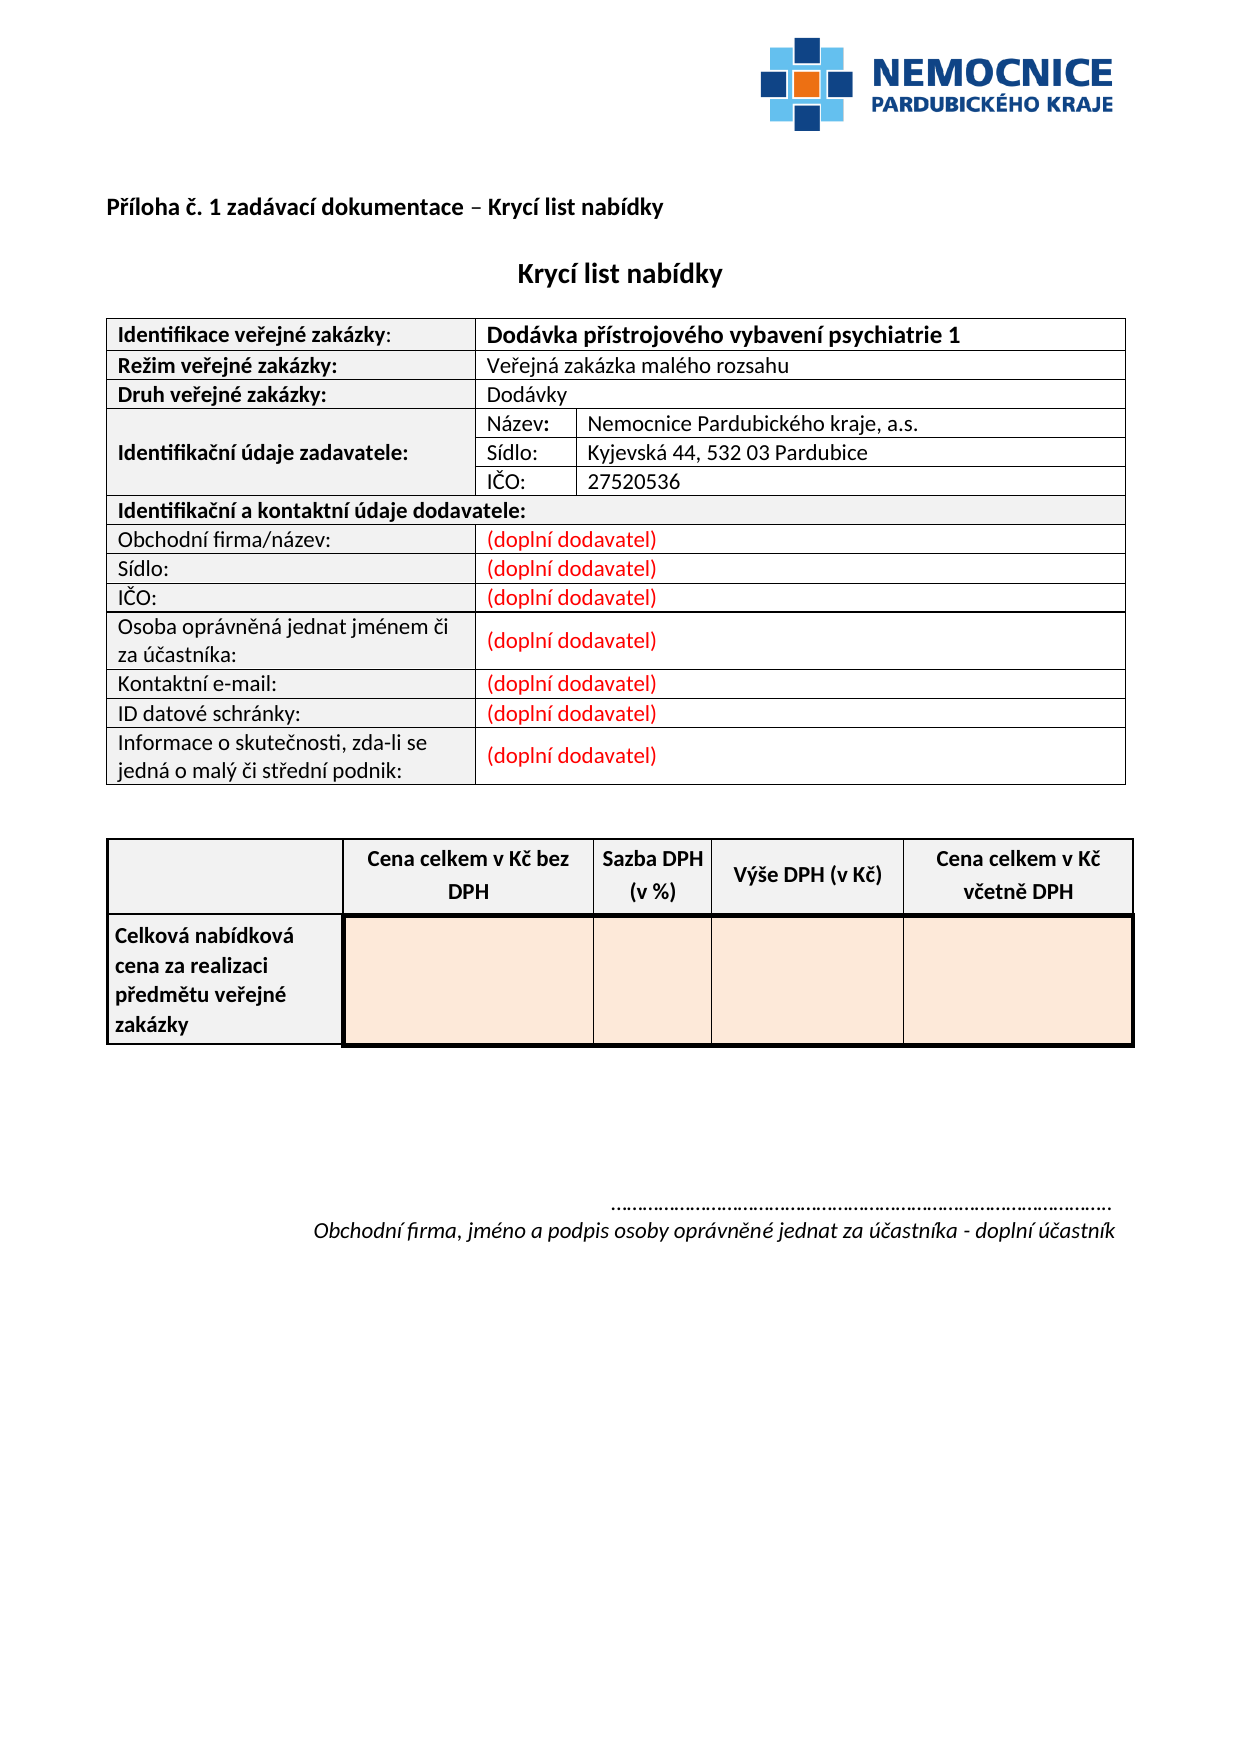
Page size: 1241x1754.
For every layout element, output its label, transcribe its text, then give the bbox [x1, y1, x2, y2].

table_cell (doplní dodavatel) [476, 670, 1125, 698]
table_cell Identifikační a kontaktní údaje dodavatele: [107, 496, 1125, 524]
table_cell IČO: [476, 467, 576, 495]
table_cell (doplní dodavatel) [476, 699, 1125, 727]
table_cell IČO: [107, 584, 475, 611]
table_cell Identifikační údaje zadavatele: [107, 409, 475, 495]
table_cell Kontaktní e-mail: [107, 670, 475, 698]
table_cell Celková nabídková cena za realizaci předmětu veřejné zakázky [109, 915, 341, 1043]
table_cell Název: [476, 409, 576, 437]
table_cell (doplní dodavatel) [476, 613, 1125, 668]
table_cell Sídlo: [476, 438, 576, 466]
text Krycí list nabídky [106, 255, 1134, 290]
text Obchodní firma, jméno a podpis osoby oprávněné jednat za účastníka - doplní účastník [106, 1216, 1134, 1244]
table_header Cena celkem v Kč bez DPH [344, 840, 593, 913]
table_cell ID datové schránky: [107, 699, 475, 727]
picture [759, 37, 1113, 132]
table_cell Veřejná zakázka malého rozsahu [476, 351, 1125, 379]
table_cell Osoba oprávněná jednat jménem či za účastníka: [107, 613, 475, 668]
table_cell (doplní dodavatel) [476, 728, 1125, 784]
table_cell 27520536 [577, 467, 1125, 495]
table_header Cena celkem v Kč včetně DPH [904, 840, 1132, 913]
table_cell [904, 918, 1131, 1043]
table_cell (doplní dodavatel) [476, 525, 1125, 553]
table_cell Kyjevská 44, 532 03 Pardubice [577, 438, 1125, 466]
table_cell (doplní dodavatel) [476, 554, 1125, 582]
table_cell Druh veřejné zakázky: [107, 380, 475, 408]
table_cell Informace o skutečnosti, zda-li se jedná o malý či střední podnik: [107, 728, 475, 784]
table_cell Sídlo: [107, 554, 475, 582]
table_cell [346, 918, 593, 1043]
text ………………………………………………………………………………….. [106, 1188, 1134, 1216]
table_header Dodávka přístrojového vybavení psychiatrie 1 [476, 319, 1125, 350]
table_cell Režim veřejné zakázky: [107, 351, 475, 379]
table_cell (doplní dodavatel) [476, 584, 1125, 611]
table_header Identifikace veřejné zakázky: [107, 319, 475, 350]
table_header Sazba DPH (v %) [594, 840, 711, 913]
table_cell Nemocnice Pardubického kraje, a.s. [577, 409, 1125, 437]
table_cell Obchodní firma/název: [107, 525, 475, 553]
table_cell [594, 918, 711, 1043]
table_header [109, 840, 342, 913]
table_header Výše DPH (v Kč) [712, 840, 903, 913]
table_cell [712, 918, 903, 1043]
text Příloha č. 1 zadávací dokumentace – Krycí list nabídky [106, 191, 1134, 222]
table_cell Dodávky [476, 380, 1125, 408]
